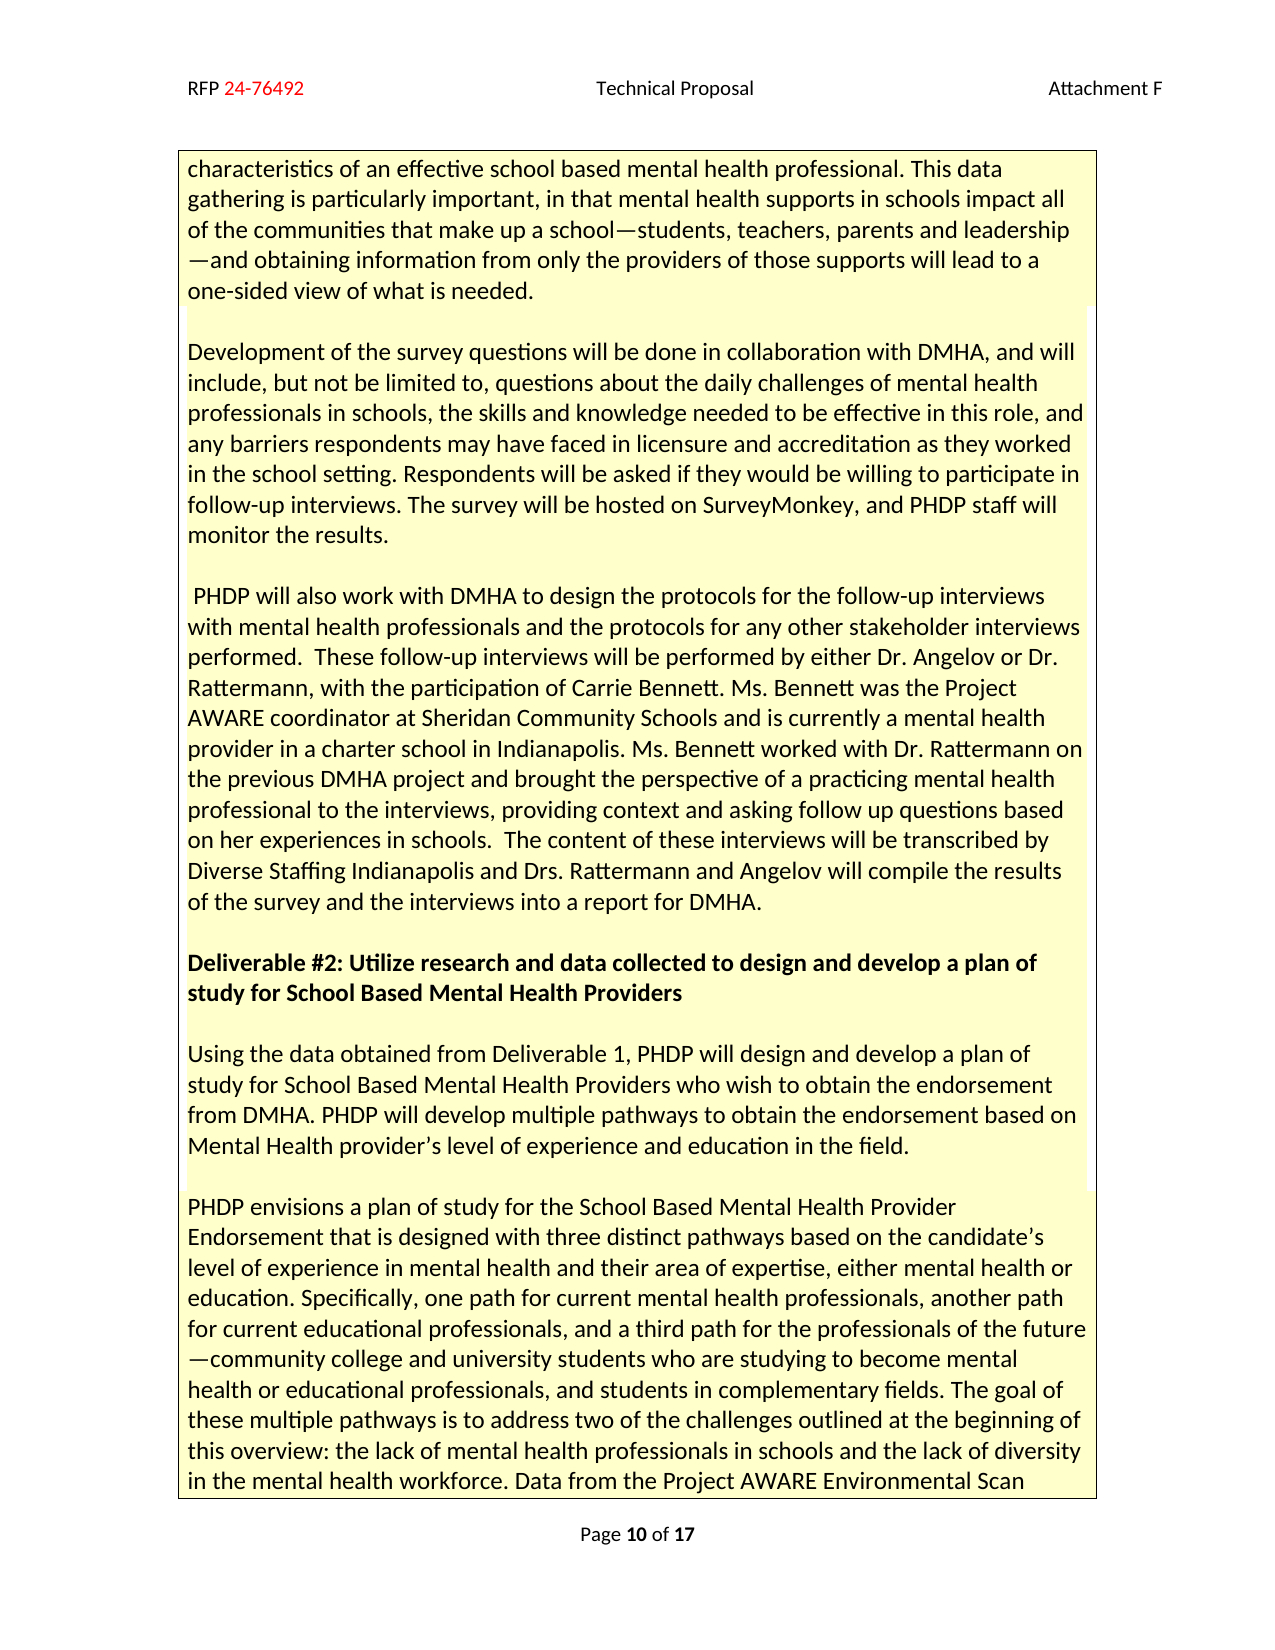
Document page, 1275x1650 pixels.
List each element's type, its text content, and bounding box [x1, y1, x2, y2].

text Deliverable #2: Utilize research and data collected to design and develop a plan of study for School Based Mental Health Providers [187, 947, 1087, 1008]
text PHDP will also work with DMHA to design the protocols for the follow-up interviews with mental health professionals and the protocols for any other stakeholder interviews performed. These follow-up interviews will be performed by either Dr. Angelov or Dr. Rattermann, with the participation of Carrie Bennett. Ms. Bennett was the Project AWARE coordinator at Sheridan Community Schools and is currently a mental health provider in a charter school in Indianapolis. Ms. Bennett worked with Dr. Rattermann on the previous DMHA project and brought the perspective of a practicing mental health professional to the interviews, providing context and asking follow up questions based on her experiences in schools. The content of these interviews will be transcribed by Diverse Staffing Indianapolis and Drs. Rattermann and Angelov will compile the results of the survey and the interviews into a report for DMHA. [187, 580, 1087, 916]
text Using the data obtained from Deliverable 1, PHDP will design and develop a plan of study for School Based Mental Health Providers who wish to obtain the endorsement from DMHA. PHDP will develop multiple pathways to obtain the endorsement based on Mental Health provider’s level of experience and education in the field. [187, 1038, 1087, 1160]
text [179, 151, 1096, 306]
text Development of the survey questions will be done in collaboration with DMHA, and will include, but not be limited to, questions about the daily challenges of mental health professionals in schools, the skills and knowledge needed to be effective in this role, and any barriers respondents may have faced in licensure and accreditation as they worked in the school setting. Respondents will be asked if they would be willing to participate in follow-up interviews. The survey will be hosted on SurveyMonkey, and PHDP staff will monitor the results. [187, 336, 1087, 550]
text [179, 1188, 1096, 1498]
